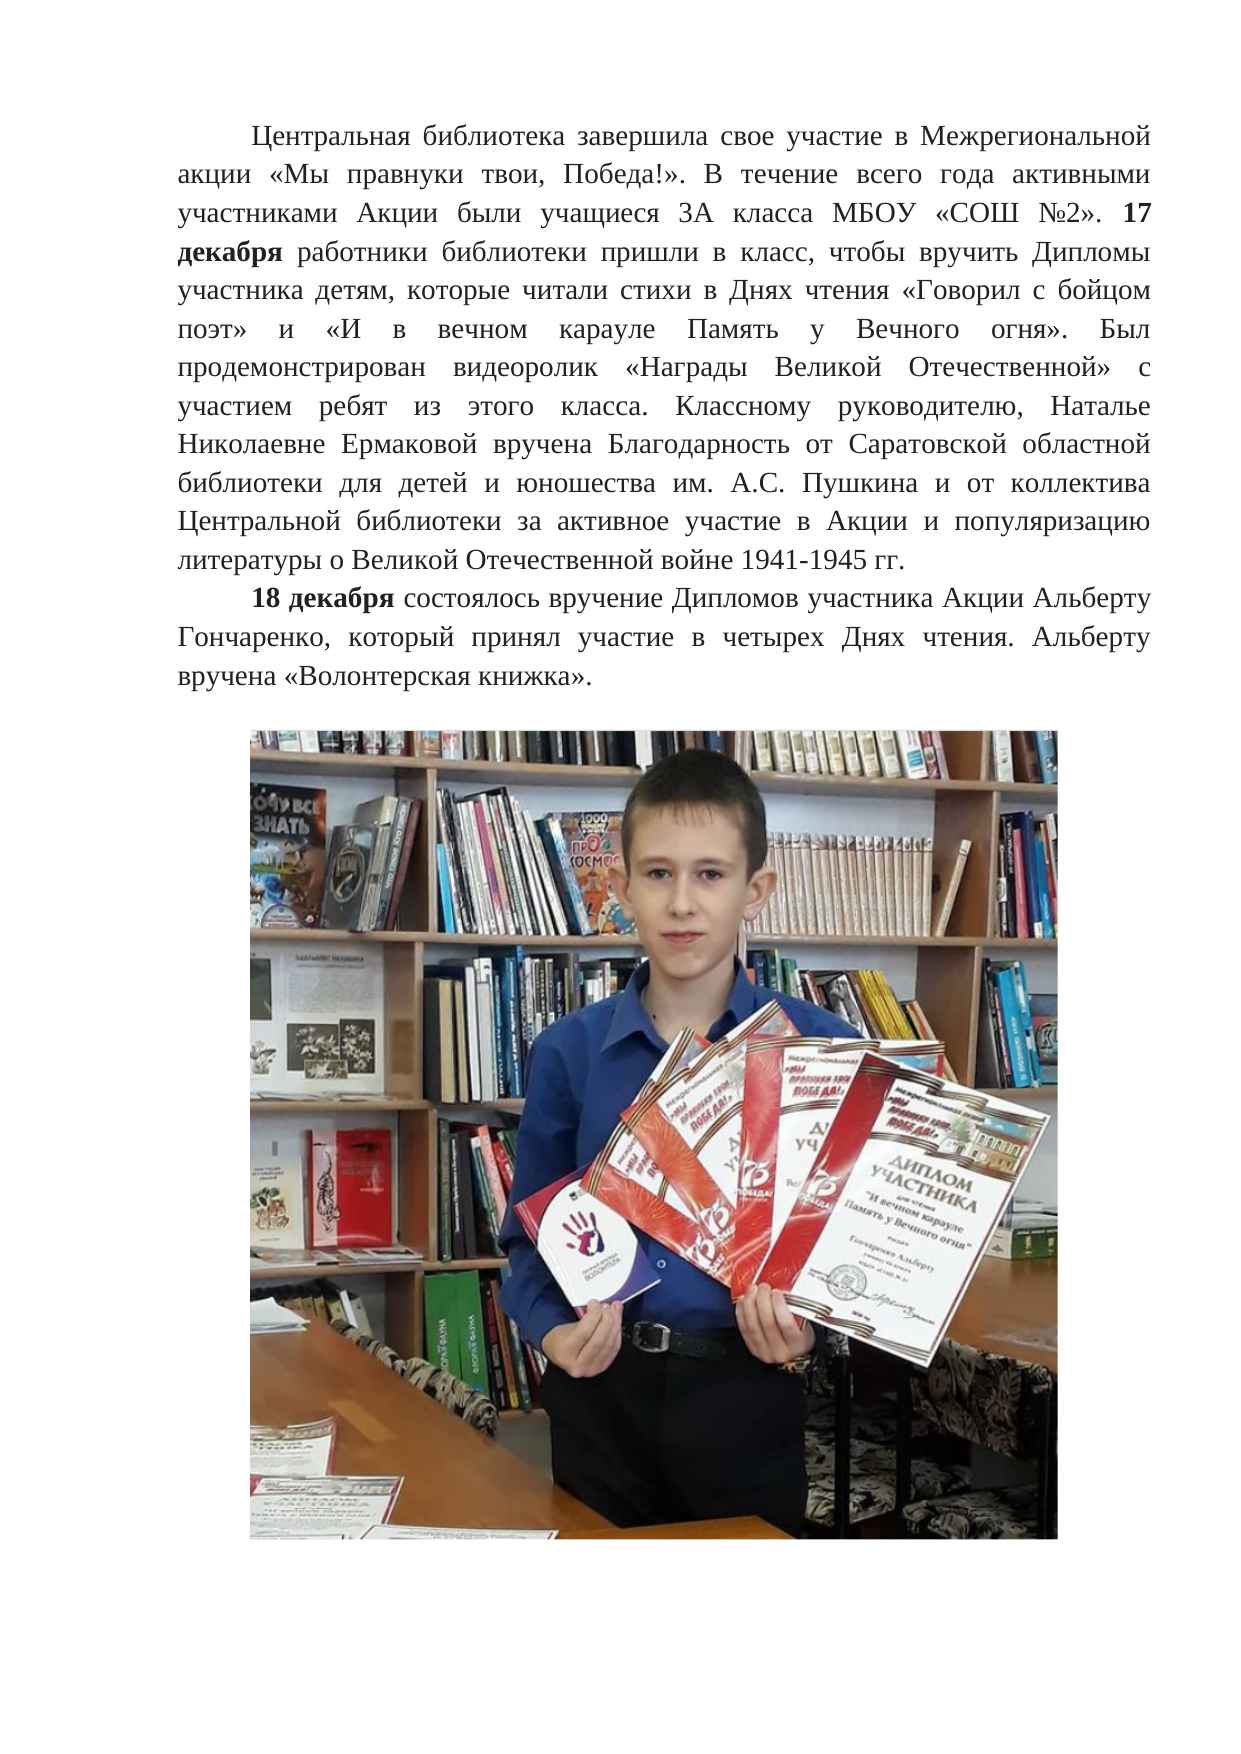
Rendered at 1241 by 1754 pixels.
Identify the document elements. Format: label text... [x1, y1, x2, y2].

text Центральная библиотека завершила свое участие в Межрегиональной акции «Мы правнуки твои, Победа!». В течение всего года активными участниками Акции были учащиеся 3А класса МБОУ «СОШ №2». 17 декабря работники библиотеки пришли в класс, чтобы вручить Дипломы участника детям, которые читали стихи в Днях чтения «Говорил с бойцом поэт» и «И в вечном карауле Память у Вечного огня». Был продемонстрирован видеоролик «Награды Великой Отечественной» с участием ребят из этого класса. Классному руководителю, Наталье Николаевне Ермаковой вручена Благодарность от Саратовской областной библиотеки для детей и юношества им. А.С. Пушкина и от коллектива Центральной библиотеки за активное участие в Акции и популяризацию литературы о Великой Отечественной войне 1941-1945 гг. [177, 118, 1152, 576]
text 18 декабря состоялось вручение Дипломов участника Акции Альберту Гончаренко, который принял участие в четырех Днях чтения. Альберту вручена «Волонтерская книжка». [177, 581, 1152, 691]
picture [250, 726, 1058, 1542]
